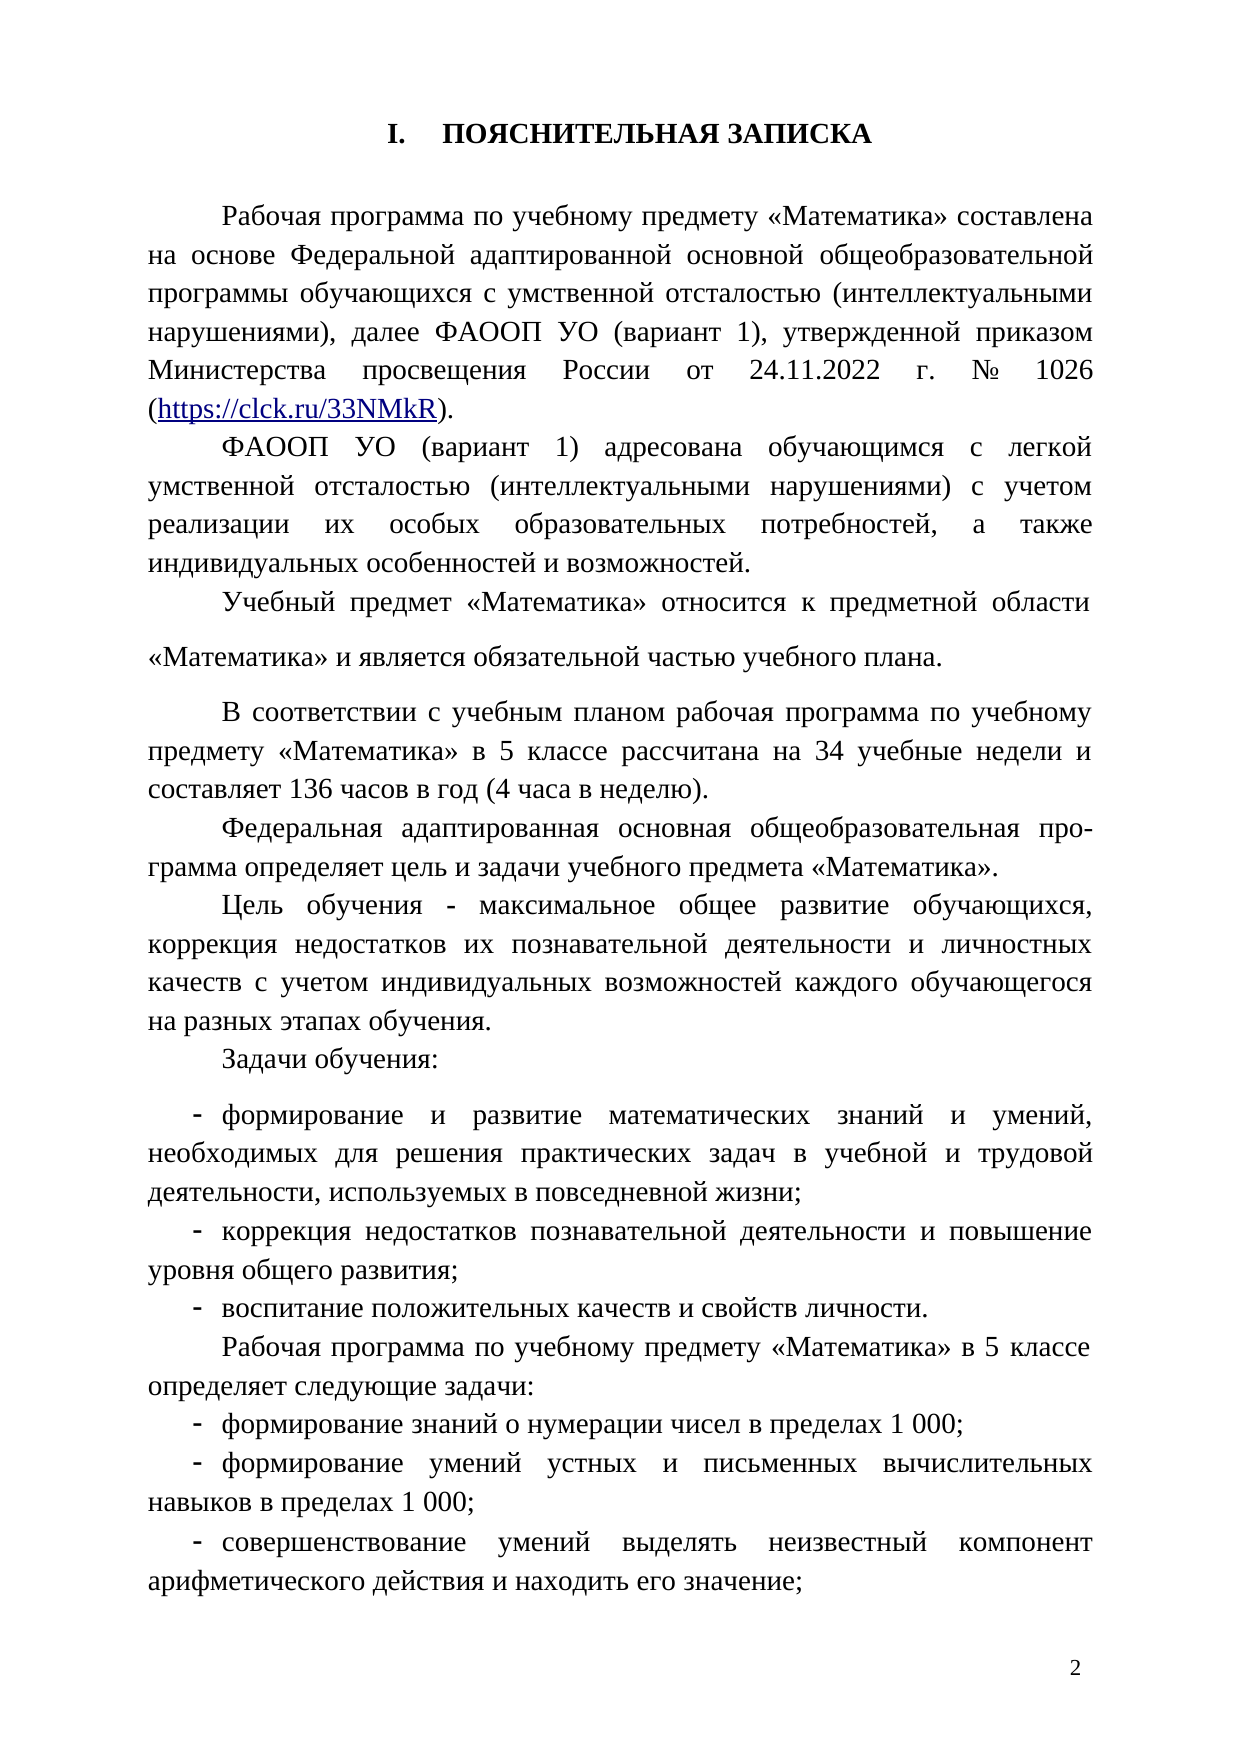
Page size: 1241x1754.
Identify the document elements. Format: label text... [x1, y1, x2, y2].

list формирование знаний о нумерации чисел в пределах 1 000; [192, 1407, 1105, 1440]
list коррекция недостатков познавательной деятельности и повышение уровня общего развития; [148, 1213, 1093, 1286]
text Цель обучения - максимальное общее развитие обучающихся, коррекция недостатков их познавательной деятельности и личностных качеств с учетом индивидуальных возможностей каждого обучающегося на разных этапах обучения. [148, 887, 1093, 1036]
text «Математика» и является обязательной частью учебного плана. [148, 639, 1105, 673]
text Рабочая программа по учебному предмету «Математика» в 5 классе определяет следующие задачи: [148, 1329, 1105, 1401]
list формирование умений устных и письменных вычислительных навыков в пределах 1 000; [148, 1445, 1093, 1517]
text Федеральная адаптированная основная общеобразовательная про- грамма определяет цель и задачи учебного предмета «Математика». [148, 810, 1093, 882]
list совершенствование умений выделять неизвестный компонент арифметического действия и находить его значение; [148, 1524, 1093, 1596]
text Учебный предмет «Математика» относится к предметной области [221, 584, 1105, 617]
subtitle ПОЯСНИТЕЛЬНАЯ ЗАПИСКА [387, 116, 1105, 149]
list формирование и развитие математических знаний и умений, необходимых для решения практических задач в учебной и трудовой деятельности, используемых в повседневной жизни; [148, 1097, 1093, 1208]
text Рабочая программа по учебному предмету «Математика» составлена на основе Федеральной адаптированной основной общеобразовательной программы обучающихся с умственной отсталостью (интеллектуальными нарушениями), далее ФАООП УО (вариант 1), утвержденной приказом Министерства просвещения России от 24.11.2022 г. № 1026 (https://clck.ru/33NMkR). [148, 198, 1093, 424]
text ФАООП УО (вариант 1) адресована обучающимся с легкой умственной отсталостью (интеллектуальными нарушениями) с учетом реализации их особых образовательных потребностей, а также индивидуальных особенностей и возможностей. [148, 429, 1093, 579]
list воспитание положительных качеств и свойств личности. [192, 1291, 1105, 1324]
text В соответствии с учебным планом рабочая программа по учебному предмету «Математика» в 5 классе рассчитана на 34 учебные недели и составляет 136 часов в год (4 часа в неделю). [148, 694, 1092, 805]
text Задачи обучения: [221, 1041, 1105, 1075]
